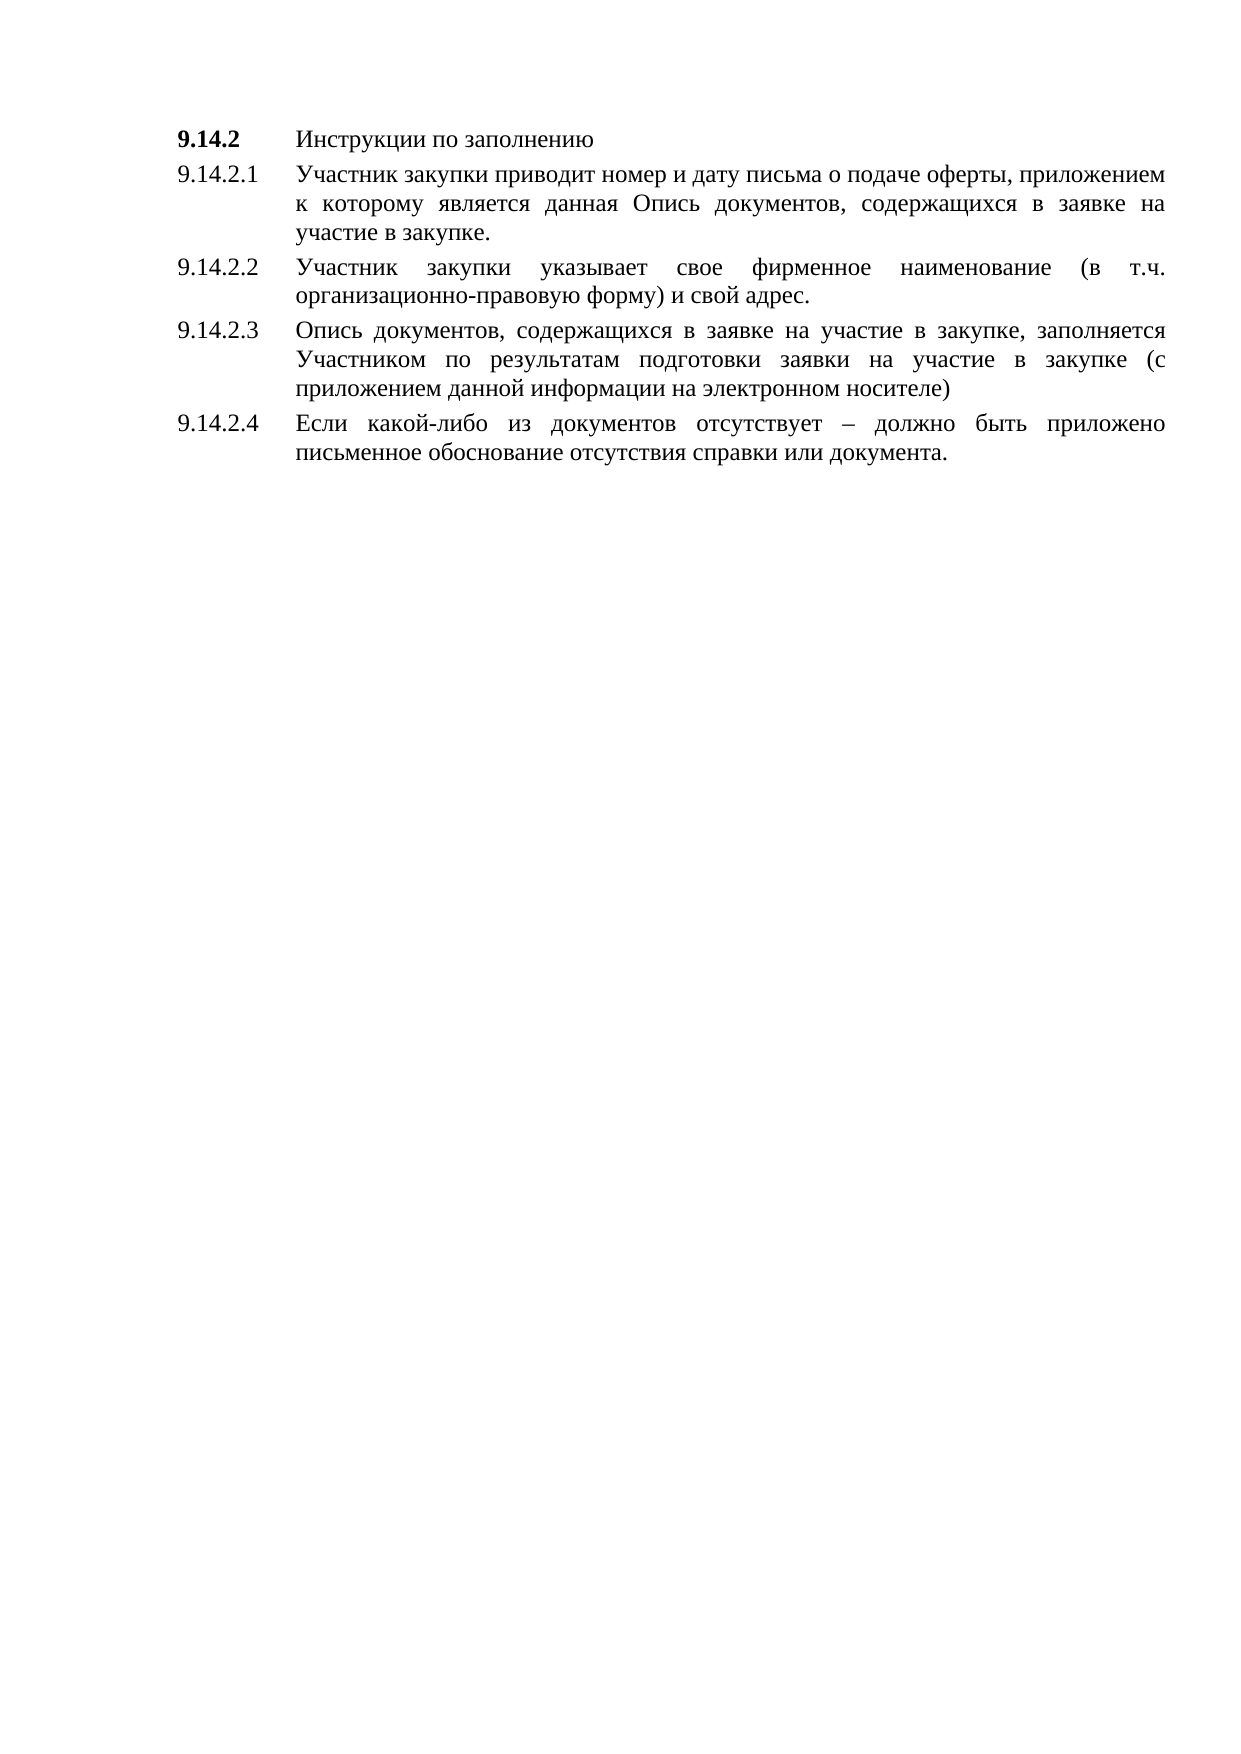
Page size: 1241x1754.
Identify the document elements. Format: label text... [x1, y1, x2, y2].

list Инструкции по заполнению [177, 124, 1167, 153]
list Опись документов, содержащихся в заявке на участие в закупке, заполняется Участником по результатам подготовки заявки на участие в закупке (с приложением данной информации на электронном носителе) [177, 316, 1167, 402]
list Участник закупки указывает свое фирменное наименование (в т.ч. организационно-правовую форму) и свой адрес. [177, 252, 1167, 309]
list Участник закупки приводит номер и дату письма о подаче оферты, приложением к которому является данная Опись документов, содержащихся в заявке на участие в закупке. [177, 159, 1167, 246]
list Если какой-либо из документов отсутствует – должно быть приложено письменное обоснование отсутствия справки или документа. [177, 408, 1167, 466]
